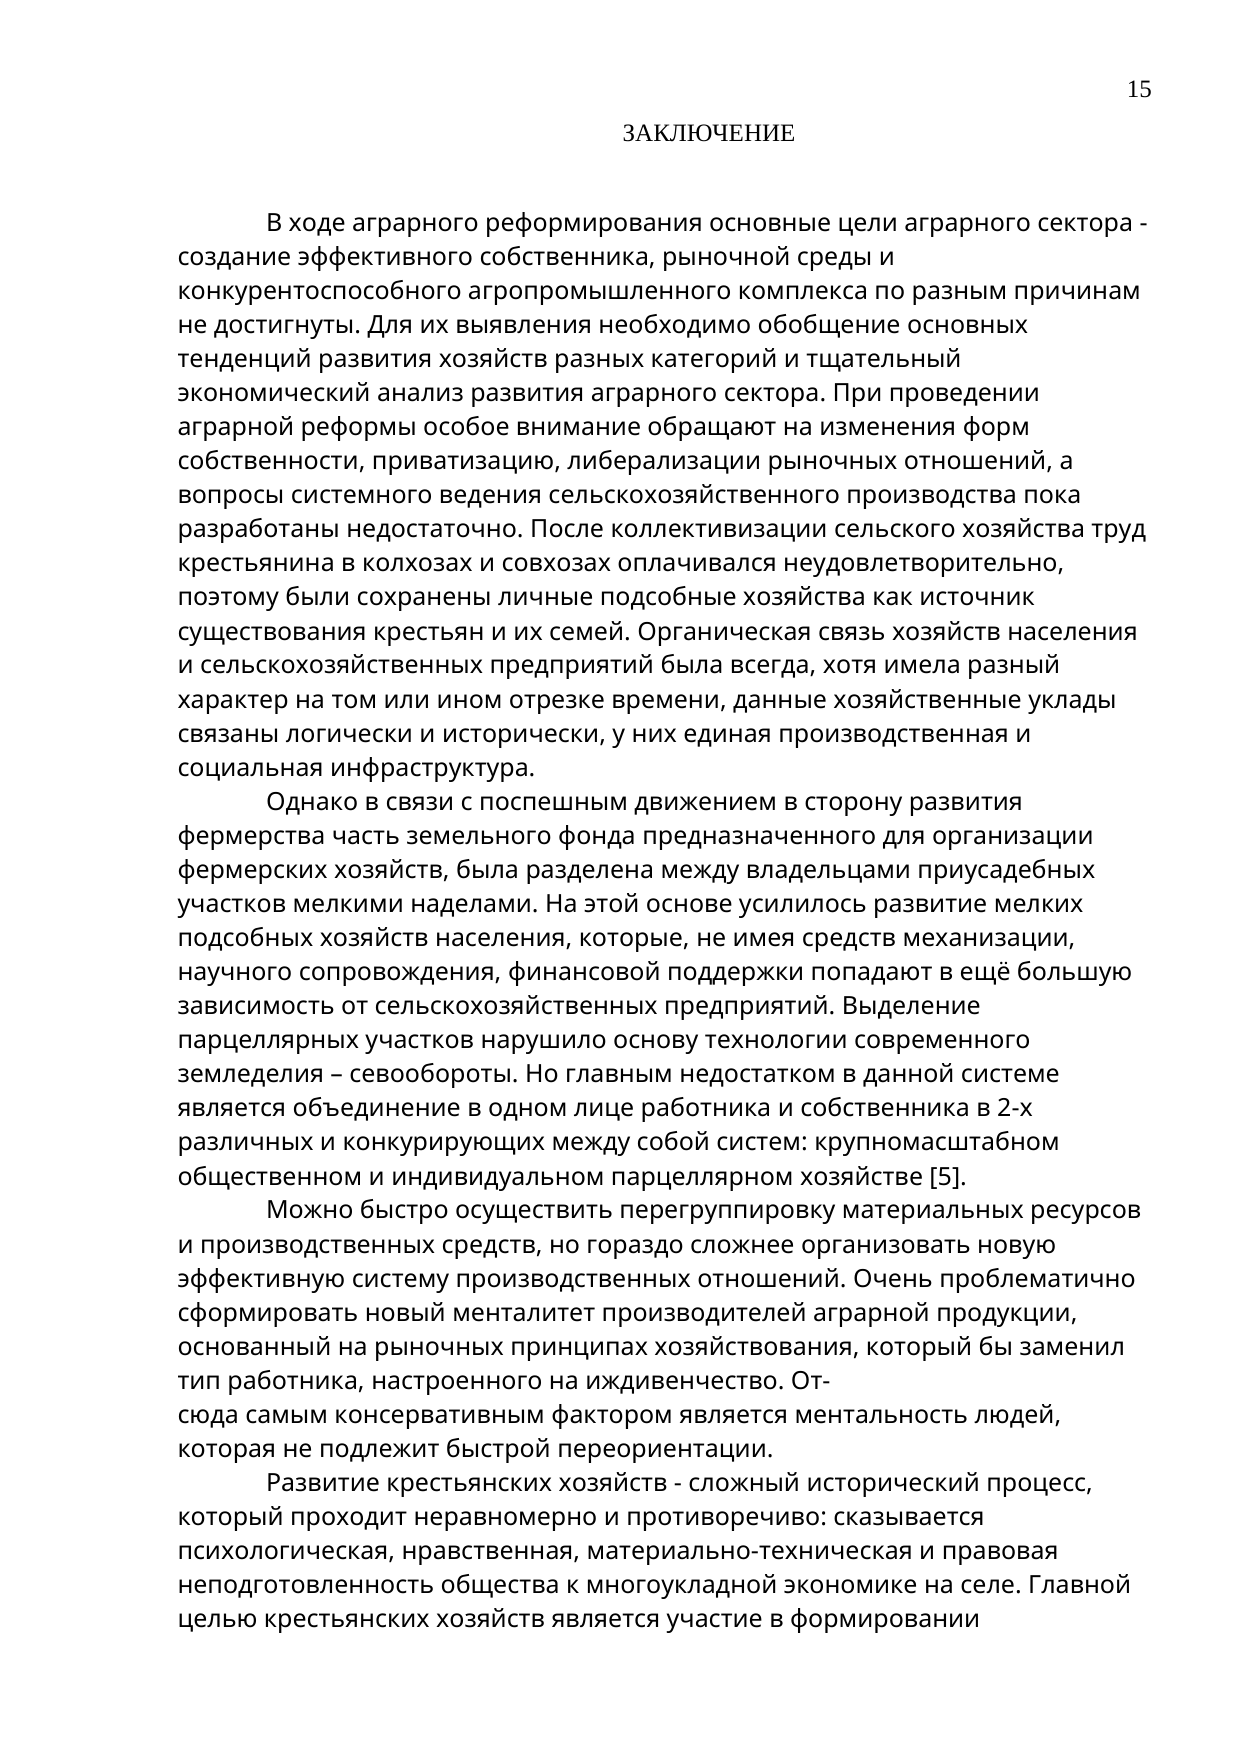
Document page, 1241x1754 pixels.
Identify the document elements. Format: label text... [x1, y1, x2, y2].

text сюда самым консервативным фактором является ментальность людей, которая не подлежит быстрой переориентации. [177, 1397, 1152, 1465]
text Однако в связи с поспешным движением в сторону развития фермерства часть земельного фонда предназначенного для организации фермерских хозяйств, была разделена между владельцами приусадебных участков мелкими наделами. На этой основе усилилось развитие мелких подсобных хозяйств населения, которые, не имея средств механизации, научного сопровождения, финансовой поддержки попадают в ещё большую зависимость от сельскохозяйственных предприятий. Выделение парцеллярных участков нарушило основу технологии современного земледелия – севообороты. Но главным недостатком в данной системе является объединение в одном лице работника и собственника в 2-х различных и конкурирующих между собой систем: крупномасштабном общественном и индивидуальном парцеллярном хозяйстве [5]. [177, 783, 1152, 1192]
text ЗАКЛЮЧЕНИЕ [177, 118, 1152, 147]
text В ходе аграрного реформирования основные цели аграрного сектора - создание эффективного собственника, рыночной среды и конкурентоспособного агропромышленного комплекса по разным причинам не достигнуты. Для их выявления необходимо обобщение основных тенденций развития хозяйств разных категорий и тщательный экономический анализ развития аграрного сектора. При проведении аграрной реформы особое внимание обращают на изменения форм собственности, приватизацию, либерализации рыночных отношений, а вопросы системного ведения сельскохозяйственного производства пока разработаны недостаточно. После коллективизации сельского хозяйства труд крестьянина в колхозах и совхозах оплачивался неудовлетворительно, поэтому были сохранены личные подсобные хозяйства как источник существования крестьян и их семей. Органическая связь хозяйств населения и сельскохозяйственных предприятий была всегда, хотя имела разный характер на том или ином отрезке времени, данные хозяйственные уклады связаны логически и исторически, у них единая производственная и социальная инфраструктура. [177, 204, 1152, 783]
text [177, 1465, 1152, 1635]
text Можно быстро осуществить перегруппировку материальных ресурсов и производственных средств, но гораздо сложнее организовать новую эффективную систему производственных отношений. Очень проблематично сформировать новый менталитет производителей аграрной продукции, основанный на рыночных принципах хозяйствования, который бы заменил тип работника, настроенного на иждивенчество. От- [177, 1192, 1152, 1397]
